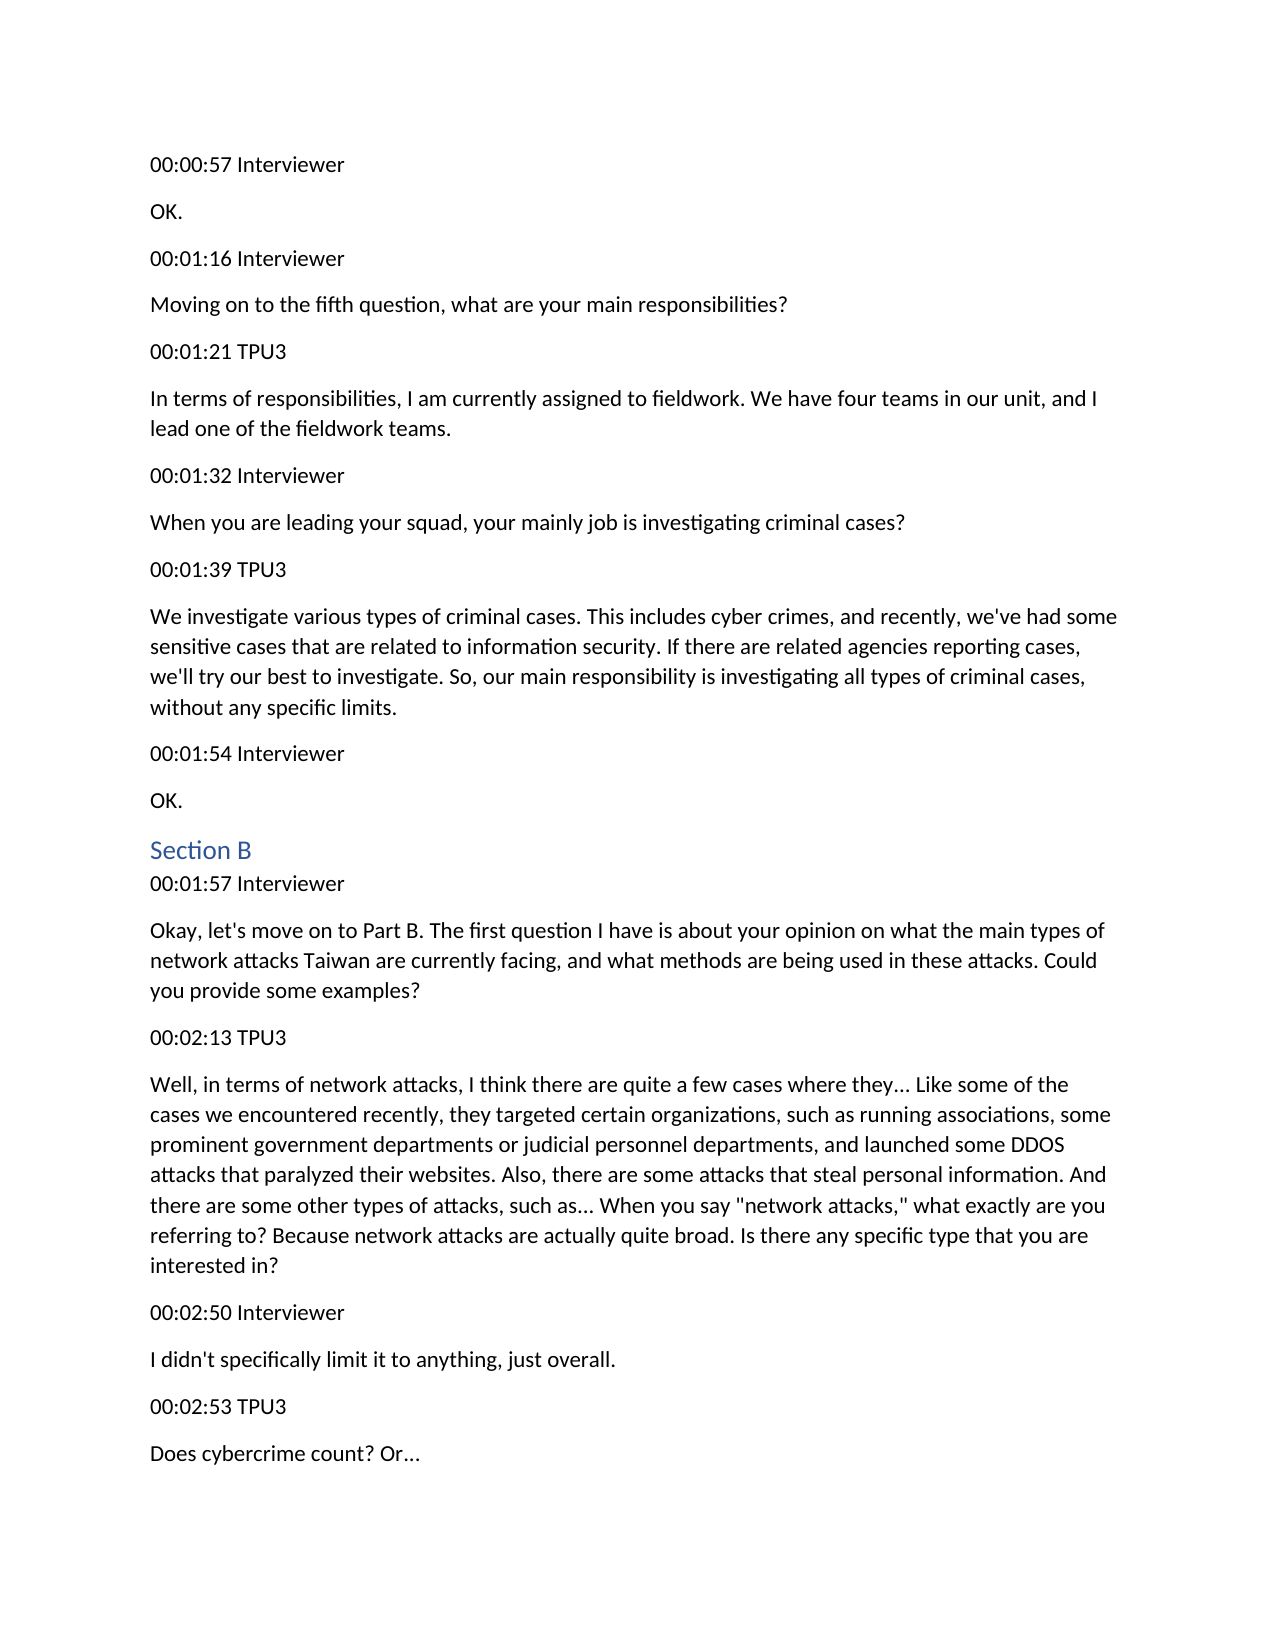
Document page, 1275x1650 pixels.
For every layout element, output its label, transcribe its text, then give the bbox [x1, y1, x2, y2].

text Moving on to the fifth question, what are your main responsibilities? [150, 291, 1125, 319]
text 00:02:13 TPU3 [150, 1023, 1125, 1051]
text 00:00:57 Interviewer [150, 150, 1125, 178]
text OK. [150, 786, 1125, 814]
text 00:01:16 Interviewer [150, 244, 1125, 272]
text 00:02:50 Interviewer [150, 1298, 1125, 1326]
text In terms of responsibilities, I am currently assigned to fieldwork. We have four teams in our unit, and I lead one of the fieldwork teams. [150, 384, 1125, 443]
text 00:02:53 TPU3 [150, 1392, 1125, 1420]
text 00:01:21 TPU3 [150, 337, 1125, 366]
text We investigate various types of criminal cases. This includes cyber crimes, and recently, we've had some sensitive cases that are related to information security. If there are related agencies reporting cases, we'll try our best to investigate. So, our main responsibility is investigating all types of criminal cases, without any specific limits. [150, 602, 1125, 721]
text 00:01:32 Interviewer [150, 461, 1125, 489]
text Well, in terms of network attacks, I think there are quite a few cases where they... Like some of the cases we encountered recently, they targeted certain organizations, such as running associations, some prominent government departments or judicial personnel departments, and launched some DDOS attacks that paralyzed their websites. Also, there are some attacks that steal personal information. And there are some other types of attacks, such as... When you say "network attacks," what exactly are you referring to? Because network attacks are actually quite broad. Is there any specific type that you are interested in? [150, 1070, 1125, 1279]
text 00:01:57 Interviewer [150, 869, 1125, 897]
text OK. [150, 197, 1125, 225]
text 00:01:54 Interviewer [150, 739, 1125, 768]
text When you are leading your squad, your mainly job is investigating criminal cases? [150, 508, 1125, 536]
text Okay, let's move on to Part B. The first question I have is about your opinion on what the main types of network attacks Taiwan are currently facing, and what methods are being used in these attacks. Could you provide some examples? [150, 916, 1125, 1004]
text 00:01:39 TPU3 [150, 555, 1125, 583]
subtitle Section B [150, 833, 1125, 866]
text Does cybercrime count? Or... [150, 1439, 1125, 1467]
text I didn't specifically limit it to anything, just overall. [150, 1345, 1125, 1373]
